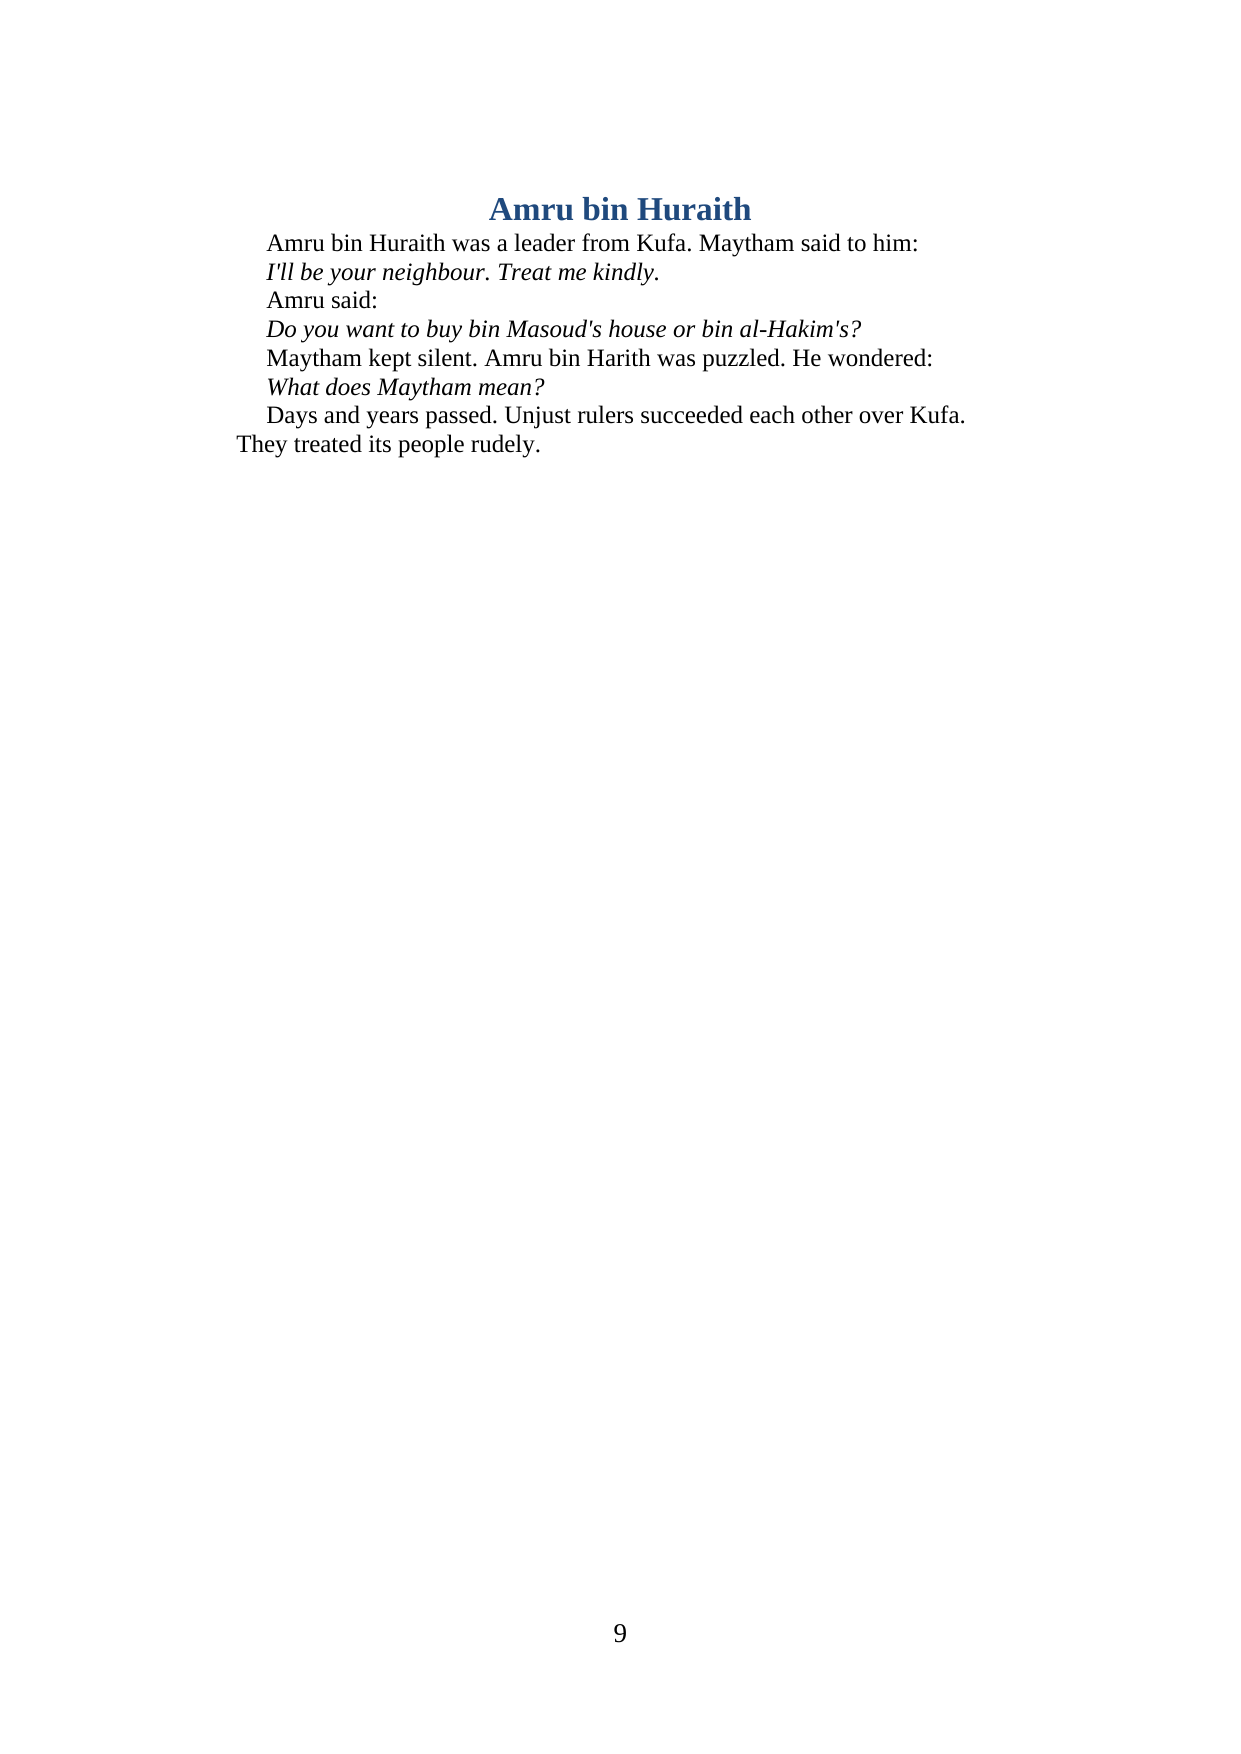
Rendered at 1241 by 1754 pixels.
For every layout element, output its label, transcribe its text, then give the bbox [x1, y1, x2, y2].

text Amru bin Huraith was a leader from Kufa. Maytham said to him: [236, 228, 1004, 257]
text Do you want to buy bin Masoud's house or bin al-Hakim's? [236, 314, 1004, 343]
text Maytham kept silent. Amru bin Harith was puzzled. He wondered: [236, 343, 1004, 372]
text What does Maytham mean? [236, 372, 1004, 401]
text Amru said: [236, 286, 1004, 314]
text Days and years passed. Unjust rulers succeeded each other over Kufa. They treated its people rudely. [236, 401, 1004, 458]
text I'll be your neighbour. Treat me kindly. [236, 257, 1004, 286]
subtitle Amru bin Huraith [236, 190, 1004, 228]
